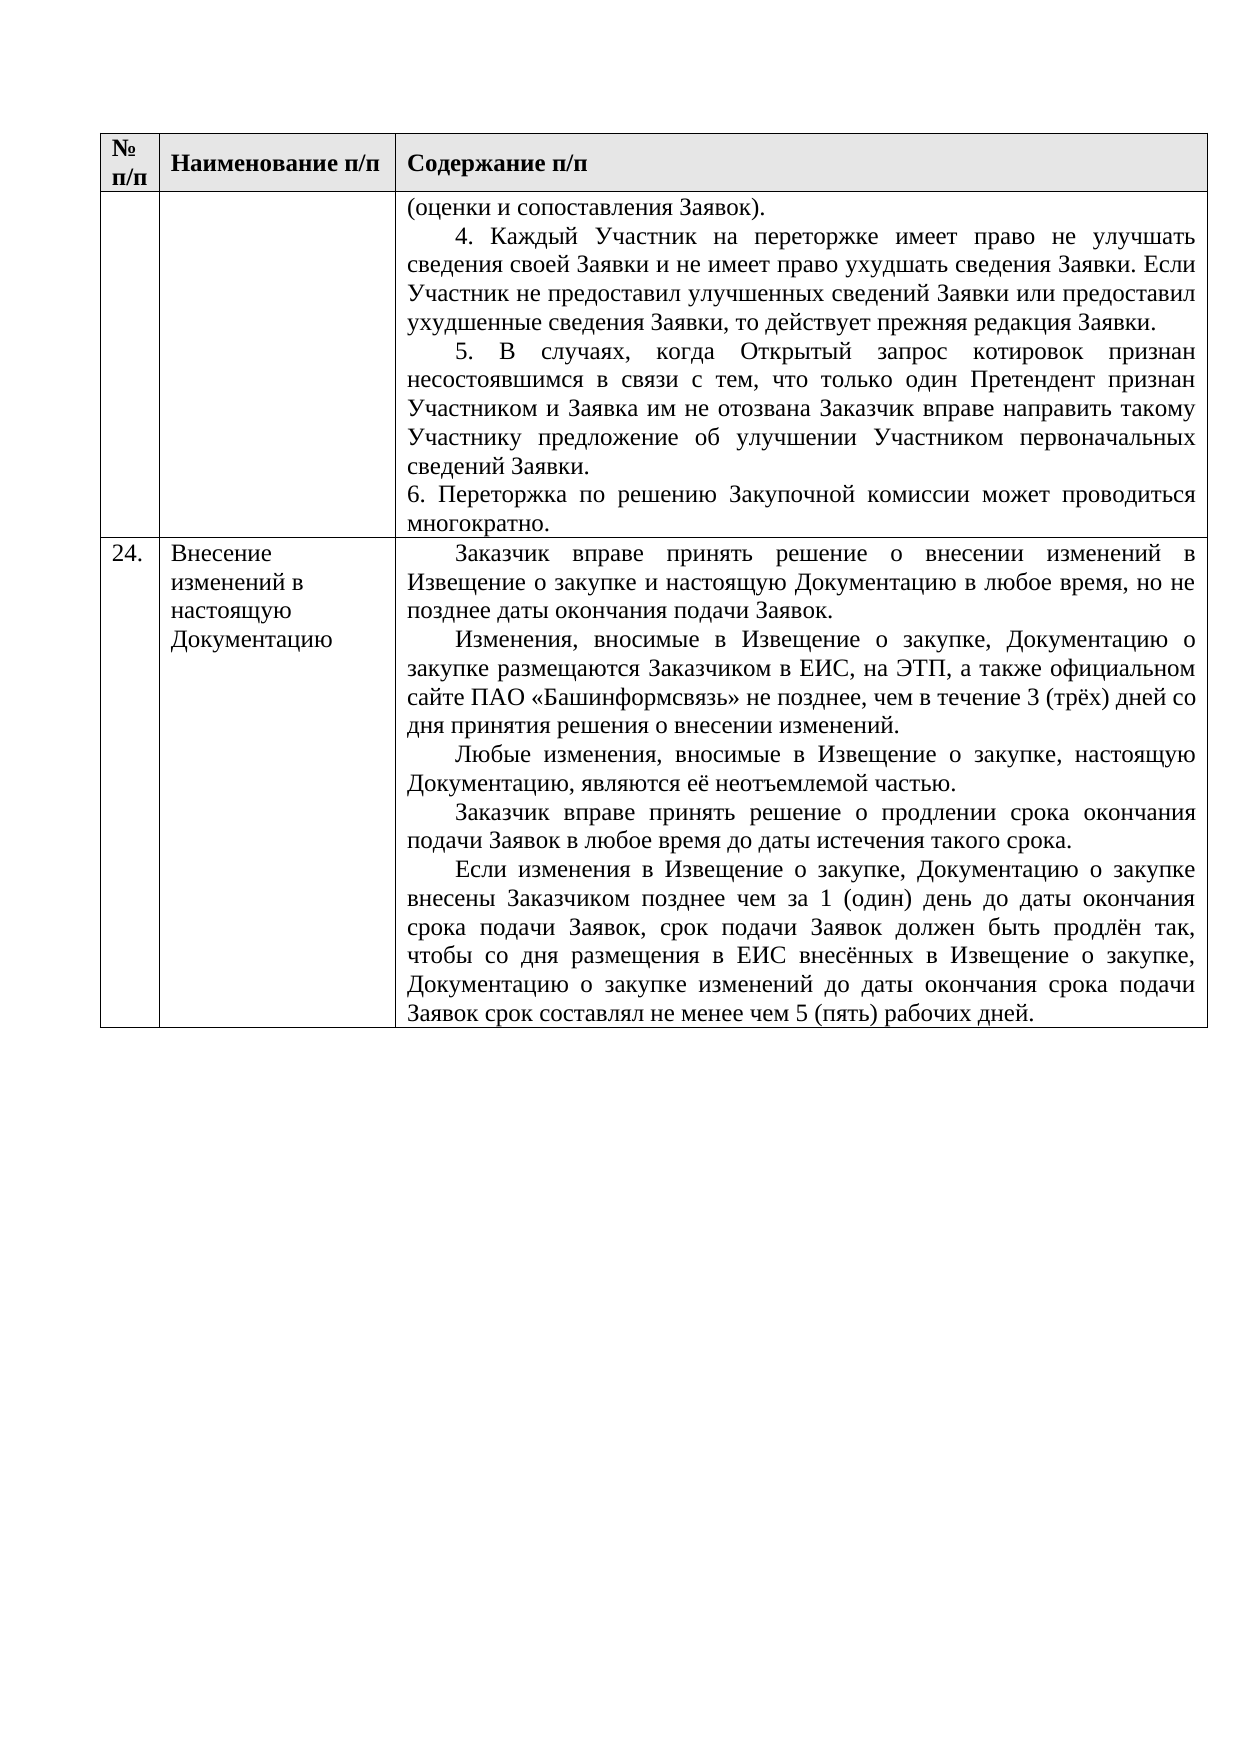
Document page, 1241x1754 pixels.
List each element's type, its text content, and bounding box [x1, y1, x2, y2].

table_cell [396, 192, 1207, 537]
table_header Наименование п/п [160, 134, 395, 191]
table_cell [101, 538, 159, 1027]
table_cell [101, 192, 159, 537]
table_cell Заказчик вправе принять решение о внесении изменений в Извещение о закупке и настоящую Документацию в любое время, но не позднее даты окончания подачи Заявок. Изменения, вносимые в Извещение о закупке, Документацию о закупке размещаются Заказчиком в ЕИС, на ЭТП, а также официальном сайте ПАО «Башинформсвязь» не позднее, чем в течение 3 (трёх) дней со дня принятия решения о внесении изменений. Любые изменения, вносимые в Извещение о закупке, настоящую Документацию, являются её неотъемлемой частью. Заказчик вправе принять решение о продлении срока окончания подачи Заявок в любое время до даты истечения такого срока. Если изменения в Извещение о закупке, Документацию о закупке внесены Заказчиком позднее чем за 1 (один) день до даты окончания срока подачи Заявок, срок подачи Заявок должен быть продлён так, чтобы со дня размещения в ЕИС внесённых в Извещение о закупке, Документацию о закупке изменений до даты окончания срока подачи Заявок срок составлял не менее чем 5 (пять) рабочих дней. [396, 538, 1207, 1027]
table_cell Внесение изменений в настоящую Документацию [160, 538, 395, 1027]
table_header Содержание п/п [396, 134, 1207, 191]
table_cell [160, 192, 395, 537]
table_header № п/п [101, 134, 159, 191]
